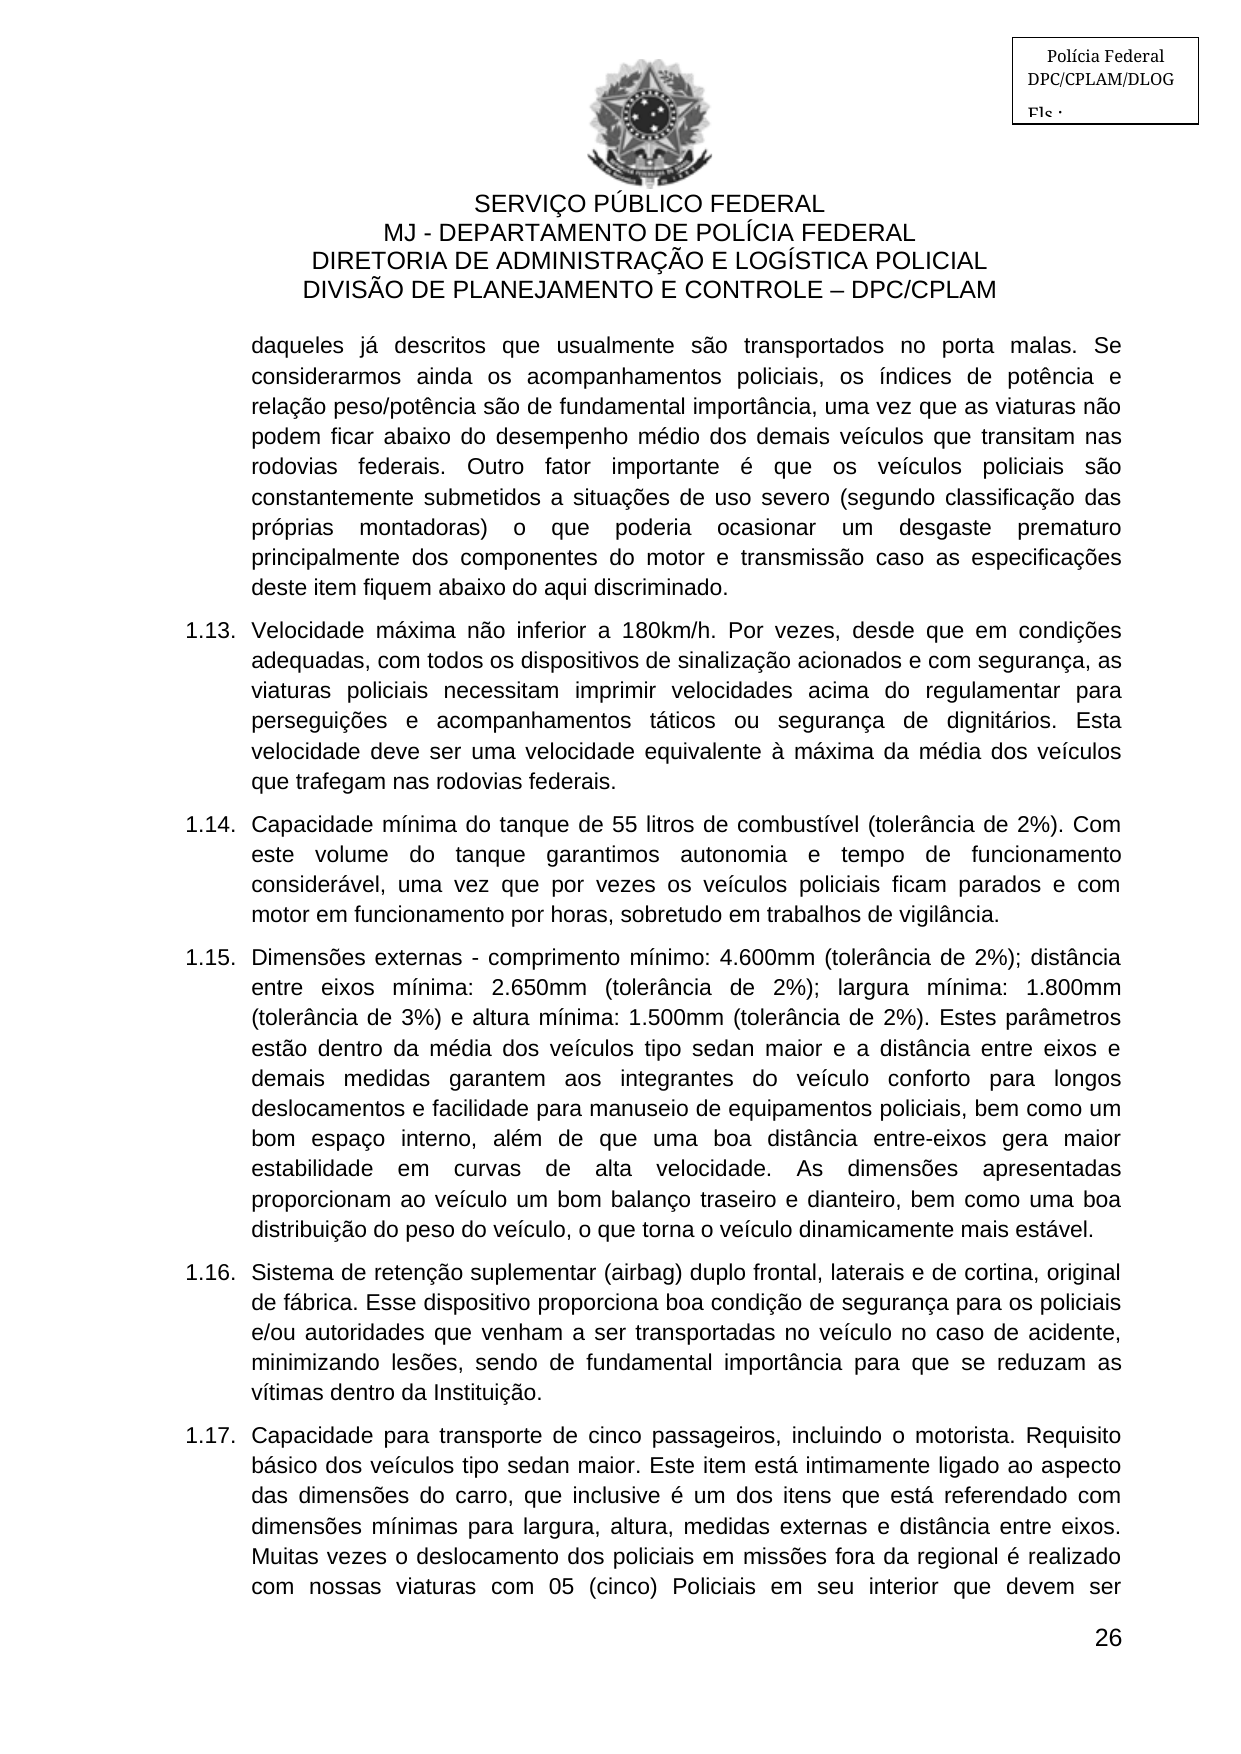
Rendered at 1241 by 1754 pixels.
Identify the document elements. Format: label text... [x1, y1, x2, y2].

list Sistema de retenção suplementar (airbag) duplo frontal, laterais e de cortina, original de fábrica. Esse dispositivo proporciona boa condição de segurança para os policiais e/ou autoridades que venham a ser transportadas no veículo no caso de acidente, minimizando lesões, sendo de fundamental importância para que se reduzam as vítimas dentro da Instituição. [185, 1258, 1122, 1406]
list Dimensões externas - comprimento mínimo: 4.600mm (tolerância de 2%); distância entre eixos mínima: 2.650mm (tolerância de 2%); largura mínima: 1.800mm (tolerância de 3%) e altura mínima: 1.500mm (tolerância de 2%). Estes parâmetros estão dentro da média dos veículos tipo sedan maior e a distância entre eixos e demais medidas garantem aos integrantes do veículo conforto para longos deslocamentos e facilidade para manuseio de equipamentos policiais, bem como um bom espaço interno, além de que uma boa distância entre-eixos gera maior estabilidade em curvas de alta velocidade. As dimensões apresentadas proporcionam ao veículo um bom balanço traseiro e dianteiro, bem como uma boa distribuição do peso do veículo, o que torna o veículo dinamicamente mais estável. [185, 944, 1122, 1242]
list Capacidade mínima do tanque de 55 litros de combustível (tolerância de 2%). Com este volume do tanque garantimos autonomia e tempo de funcionamento considerável, uma vez que por vezes os veículos policiais ficam parados e com motor em funcionamento por horas, sobretudo em trabalhos de vigilância. [185, 811, 1122, 928]
list Velocidade máxima não inferior a 180km/h. Por vezes, desde que em condições adequadas, com todos os dispositivos de sinalização acionados e com segurança, as viaturas policiais necessitam imprimir velocidades acima do regulamentar para perseguições e acompanhamentos táticos ou segurança de dignitários. Esta velocidade deve ser uma velocidade equivalente à máxima da média dos veículos que trafegam nas rodovias federais. [185, 617, 1122, 794]
picture [587, 59, 713, 189]
